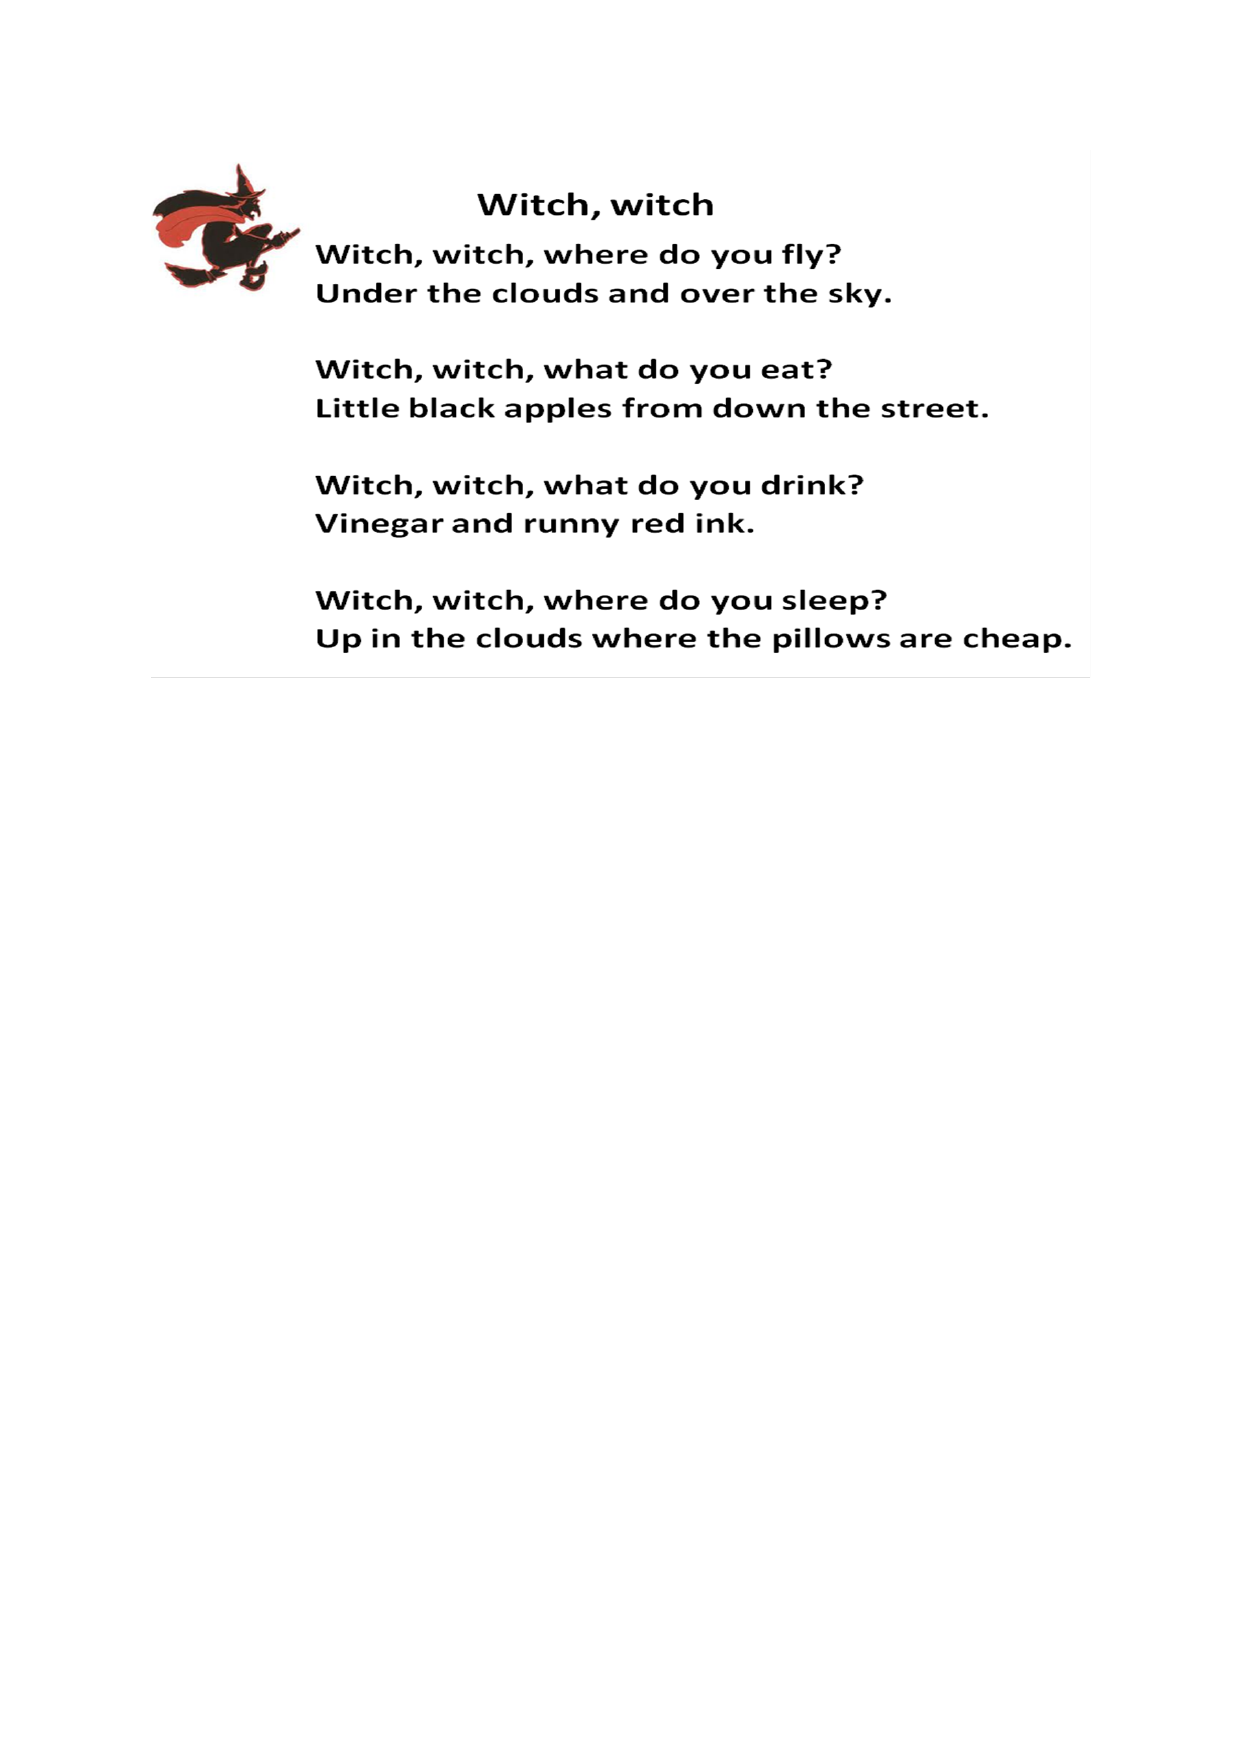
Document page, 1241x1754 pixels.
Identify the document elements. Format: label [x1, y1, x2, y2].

picture [150, 150, 1091, 678]
